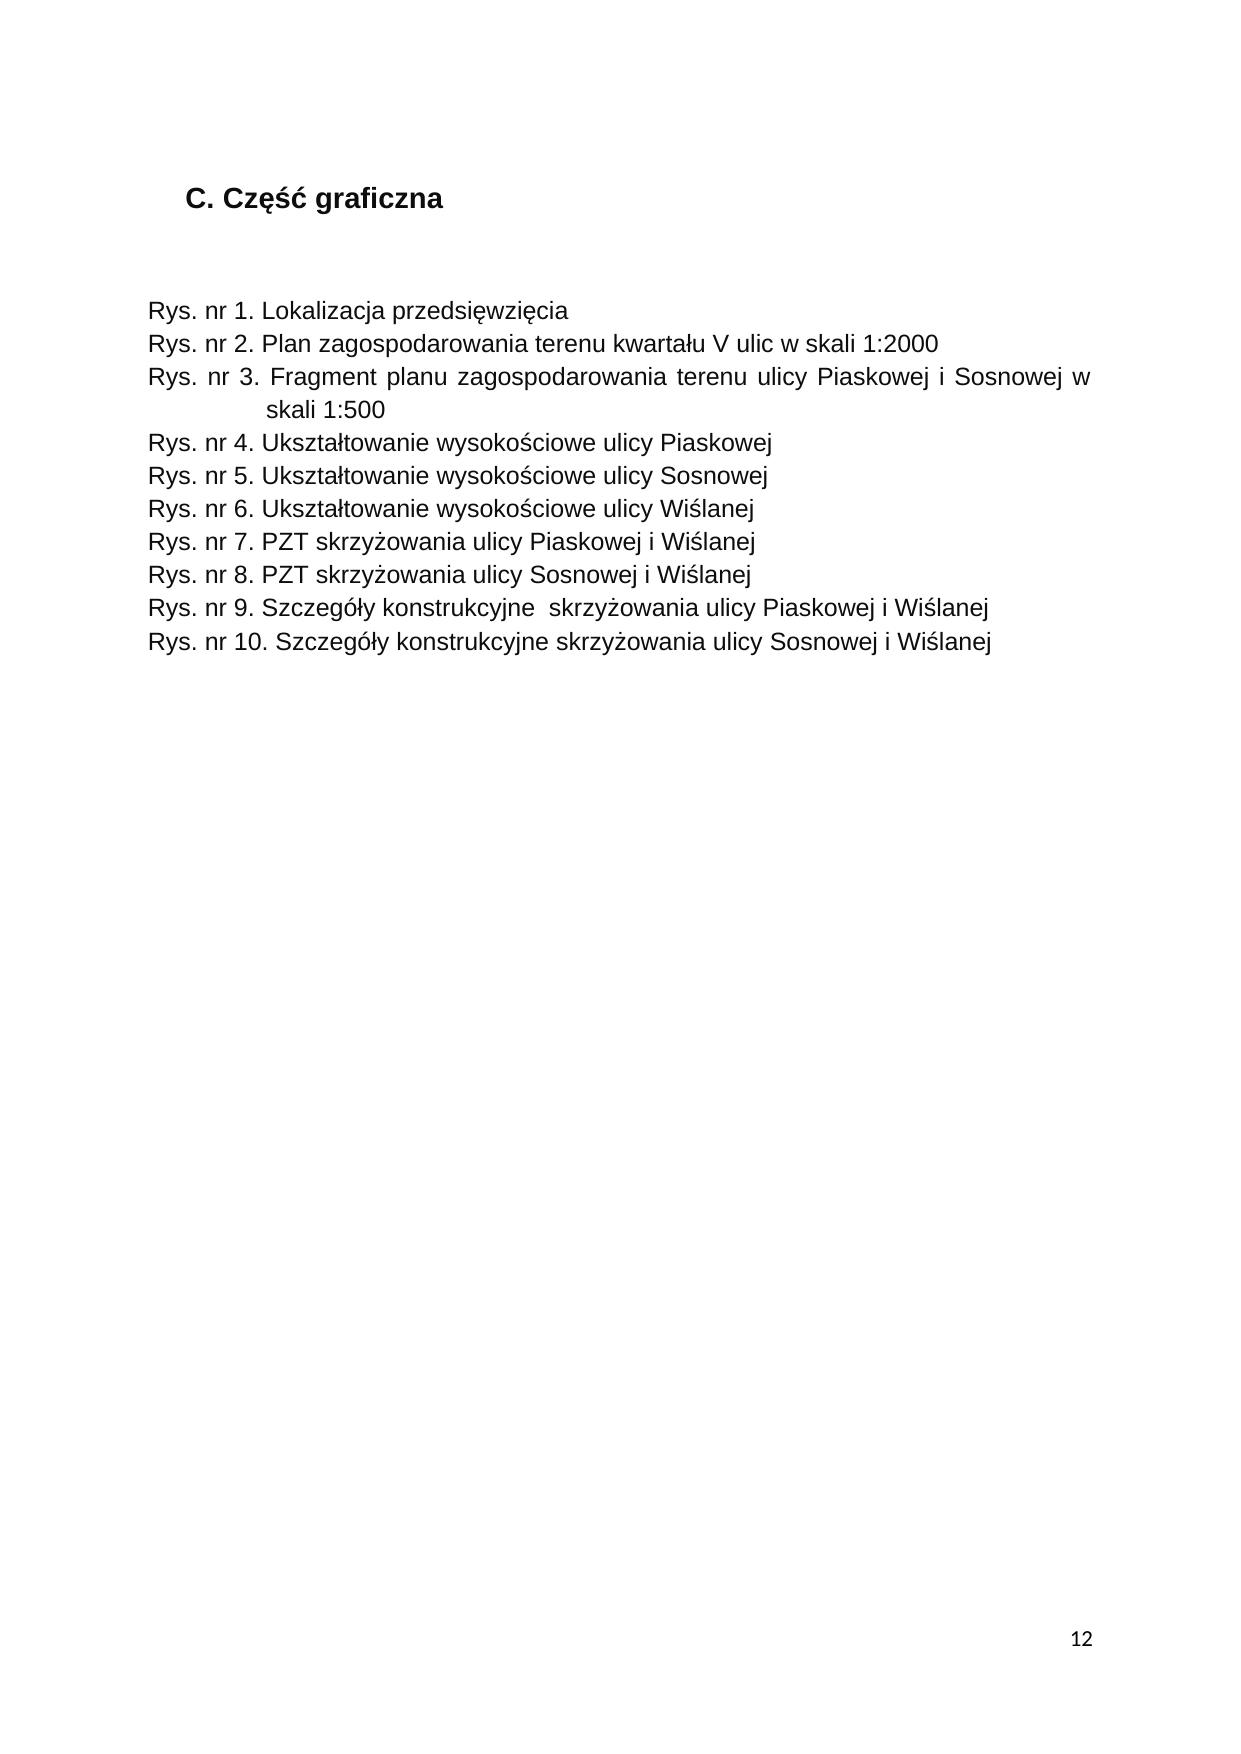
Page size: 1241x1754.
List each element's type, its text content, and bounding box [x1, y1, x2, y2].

text Rys. nr 10. Szczegóły konstrukcyjne skrzyżowania ulicy Sosnowej i Wiślanej [148, 626, 1093, 655]
text Rys. nr 5. Ukształtowanie wysokościowe ulicy Sosnowej [148, 461, 1093, 490]
text Rys. nr 3. Fragment planu zagospodarowania terenu ulicy Piaskowej i Sosnowej w skali 1:500 [148, 362, 1093, 424]
text Rys. nr 8. PZT skrzyżowania ulicy Sosnowej i Wiślanej [148, 560, 1093, 589]
text Rys. nr 2. Plan zagospodarowania terenu kwartału V ulic w skali 1:2000 [148, 329, 1093, 358]
text Rys. nr 9. Szczegóły konstrukcyjne skrzyżowania ulicy Piaskowej i Wiślanej [148, 593, 1093, 622]
list Część graficzna [185, 181, 1093, 214]
text Rys. nr 4. Ukształtowanie wysokościowe ulicy Piaskowej [148, 428, 1093, 457]
text Rys. nr 1. Lokalizacja przedsięwzięcia [148, 296, 1093, 325]
text Rys. nr 6. Ukształtowanie wysokościowe ulicy Wiślanej [148, 494, 1093, 523]
text Rys. nr 7. PZT skrzyżowania ulicy Piaskowej i Wiślanej [148, 527, 1093, 556]
